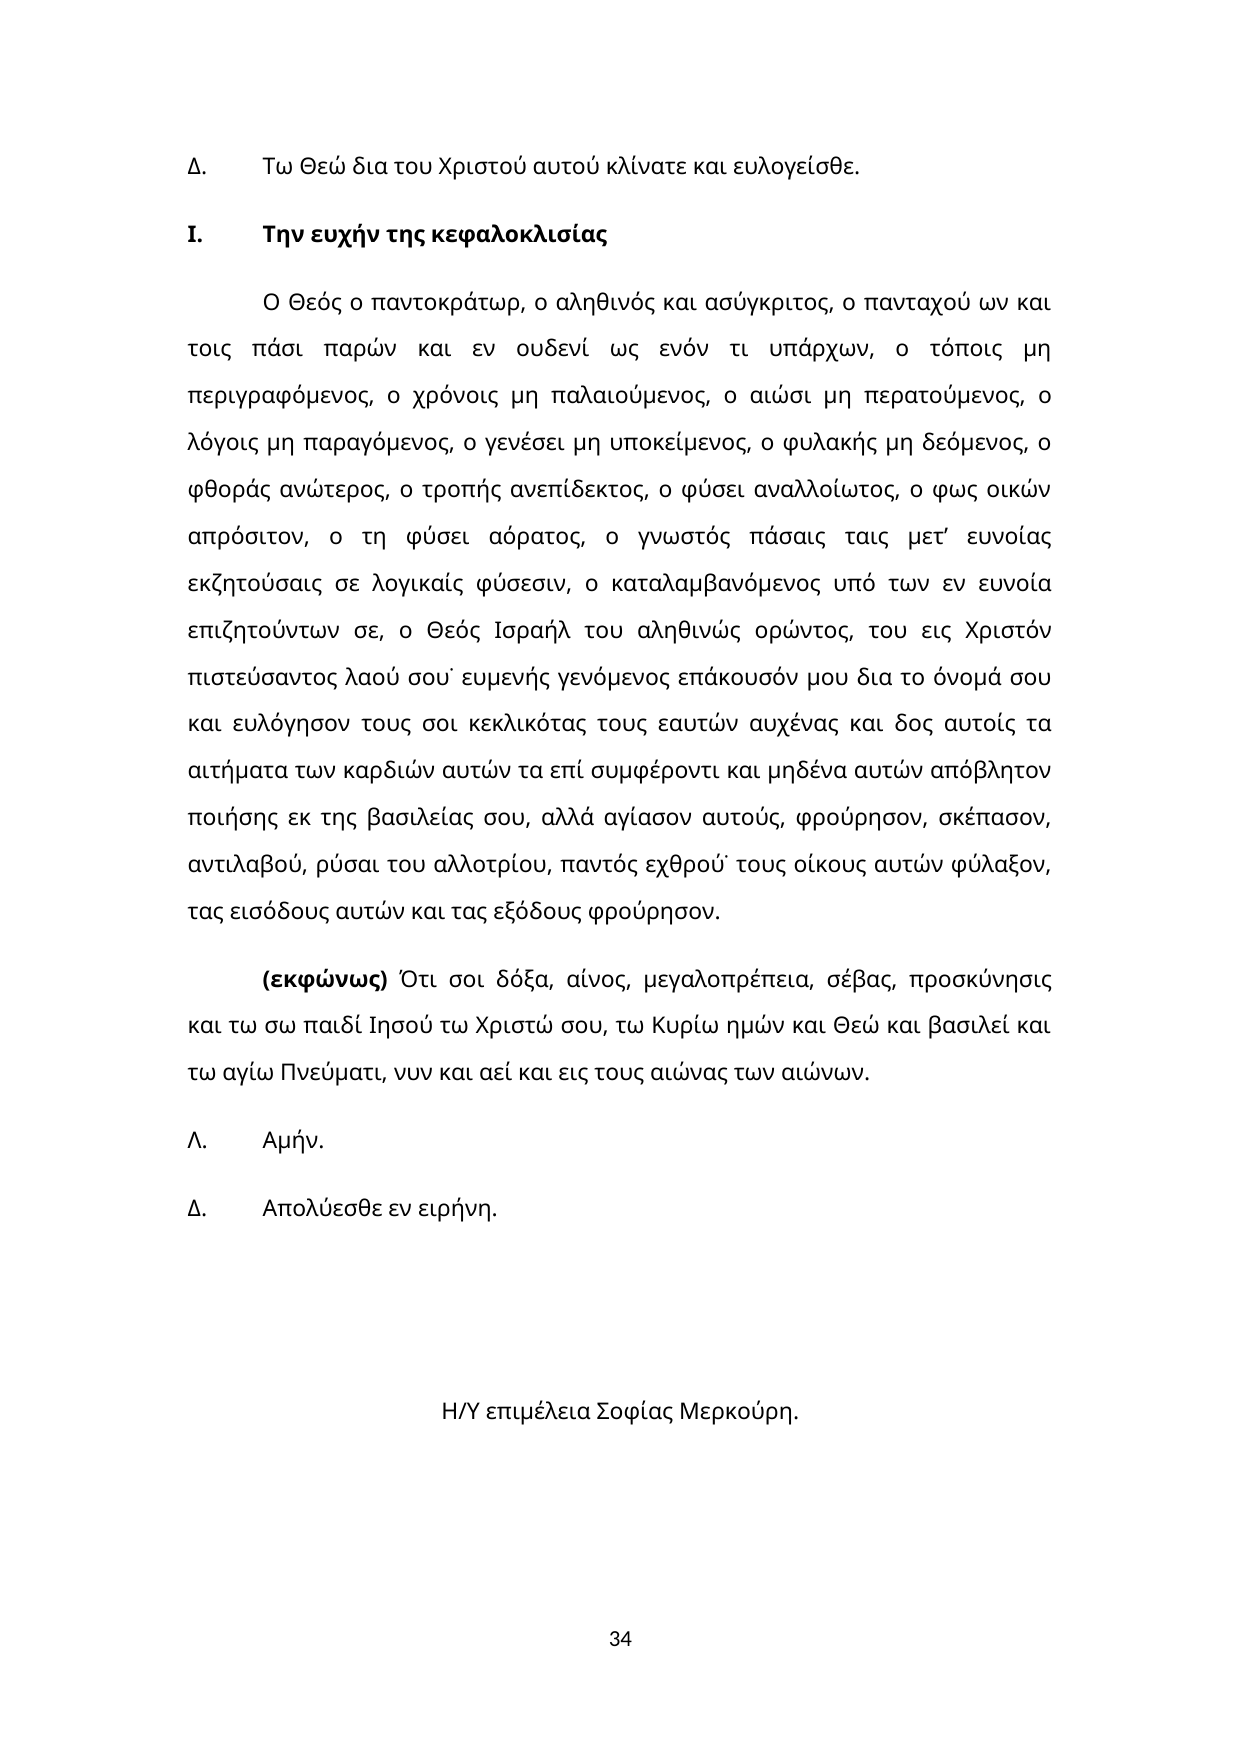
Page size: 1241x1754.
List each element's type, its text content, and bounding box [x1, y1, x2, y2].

text (εκφώνως) Ότι σοι δόξα, αίνος, μεγαλοπρέπεια, σέβας, προσκύνησις και τω σω παιδί Ιησού τω Χριστώ σου, τω Κυρίω ημών και Θεώ και βασιλεί και τω αγίω Πνεύματι, νυν και αεί και εις τους αιώνας των αιώνων. [187, 962, 1053, 1087]
text Λ. Αμήν. [187, 1124, 1053, 1155]
text Ο Θεός ο παντοκράτωρ, ο αληθινός και ασύγκριτος, ο πανταχού ων και τοις πάσι παρών και εν ουδενί ως ενόν τι υπάρχων, ο τόποις μη περιγραφόμενος, ο χρόνοις μη παλαιούμενος, ο αιώσι μη περατούμενος, ο λόγοις μη παραγόμενος, ο γενέσει μη υποκείμενος, ο φυλακής μη δεόμενος, ο φθοράς ανώτερος, ο τροπής ανεπίδεκτος, ο φύσει αναλλοίωτος, ο φως οικών απρόσιτον, ο τη φύσει αόρατος, ο γνωστός πάσαις ταις μετ’ ευνοίας εκζητούσαις σε λογικαίς φύσεσιν, ο καταλαμβανόμενος υπό των εν ευνοία επιζητούντων σε, ο Θεός Ισραήλ του αληθινώς ορώντος, του εις Χριστόν πιστεύσαντος λαού σου˙ ευμενής γενόμενος επάκουσόν μου δια το όνομά σου και ευλόγησον τους σοι κεκλικότας τους εαυτών αυχένας και δος αυτοίς τα αιτήματα των καρδιών αυτών τα επί συμφέροντι και μηδένα αυτών απόβλητον ποιήσης εκ της βασιλείας σου, αλλά αγίασον αυτούς, φρούρησον, σκέπασον, αντιλαβού, ρύσαι του αλλοτρίου, παντός εχθρού˙ τους οίκους αυτών φύλαξον, τας εισόδους αυτών και τας εξόδους φρούρησον. [187, 285, 1053, 926]
text Ι. Την ευχήν της κεφαλοκλισίας [187, 218, 1053, 249]
text Δ. Τω Θεώ δια του Χριστού αυτού κλίνατε και ευλογείσθε. [187, 150, 1053, 181]
text Η/Υ επιμέλεια Σοφίας Μερκούρη. [187, 1395, 1053, 1426]
text Δ. Απολύεσθε εν ειρήνη. [187, 1192, 1053, 1223]
